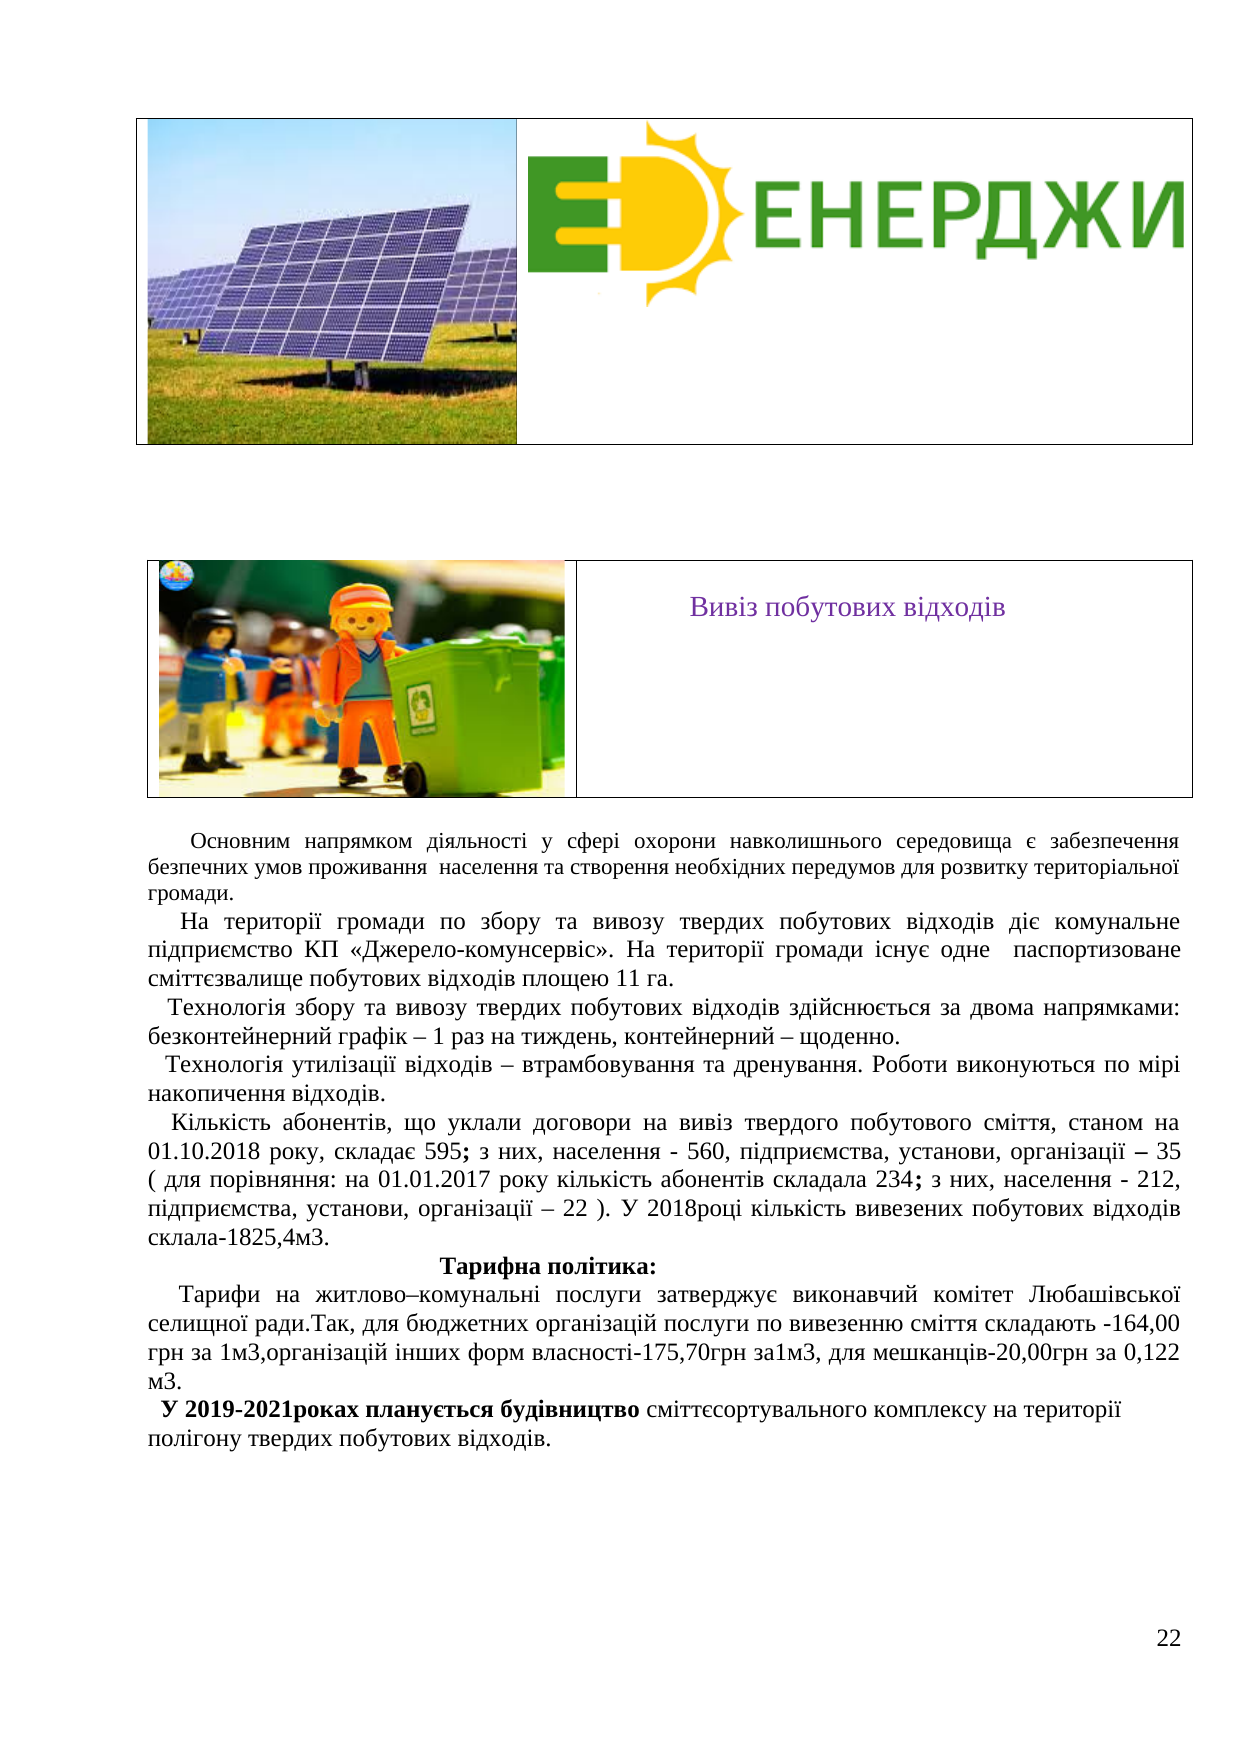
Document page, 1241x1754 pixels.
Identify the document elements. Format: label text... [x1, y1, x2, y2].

text Тарифна політика: [148, 1251, 1181, 1279]
text Основним напрямком діяльності у сфері охорони навколишнього середовища є забезпечення безпечних умов проживання населення та створення необхідних передумов для розвитку територіальної громади. [148, 827, 1181, 906]
table_header Вивіз побутових відходів [577, 561, 1192, 797]
picture [159, 560, 565, 797]
text полігону твердих побутових відходів. [148, 1423, 1181, 1452]
table_header [565, 561, 576, 797]
table_header [137, 119, 147, 443]
text У 2019-2021роках планується будівництво сміттєсортувального комплексу на території [148, 1394, 1181, 1423]
text Технологія утилізації відходів – втрамбовування та дренування. Роботи виконуються по мірі накопичення відходів. [148, 1049, 1181, 1107]
text На території громади по збору та вивозу твердих побутових відходів діє комунальне підприємство КП «Джерело-комунсервіс». На території громади існує одне паспортизоване сміттєзвалище побутових відходів площею 11 га. [148, 906, 1181, 992]
text Технологія збору та вивозу твердих побутових відходів здійснюється за двома напрямками: безконтейнерний графік – 1 раз на тиждень, контейнерний – щоденно. [148, 992, 1181, 1049]
text Кількість абонентів, що уклали договори на вивіз твердого побутового сміття, станом на 01.10.2018 року, складає 595; з них, населення - 560, підприємства, установи, організації – 35 ( для порівняння: на 01.01.2017 року кількість абонентів складала 234; з них, населення - 212, підприємства, установи, організації – 22 ). У 2018році кількість вивезених побутових відходів склала-1825,4м3. [148, 1107, 1181, 1251]
picture [147, 119, 517, 444]
table_header [148, 561, 159, 797]
picture [528, 119, 1184, 307]
table_header [517, 119, 1192, 443]
text Тарифи на житлово–комунальні послуги затверджує виконавчий комітет Любашівської селищної ради.Так, для бюджетних організацій послуги по вивезенню сміття складають -164,00 грн за 1м3,організацій інших форм власності-175,70грн за1м3, для мешканців-20,00грн за 0,122 м3. [148, 1279, 1181, 1394]
